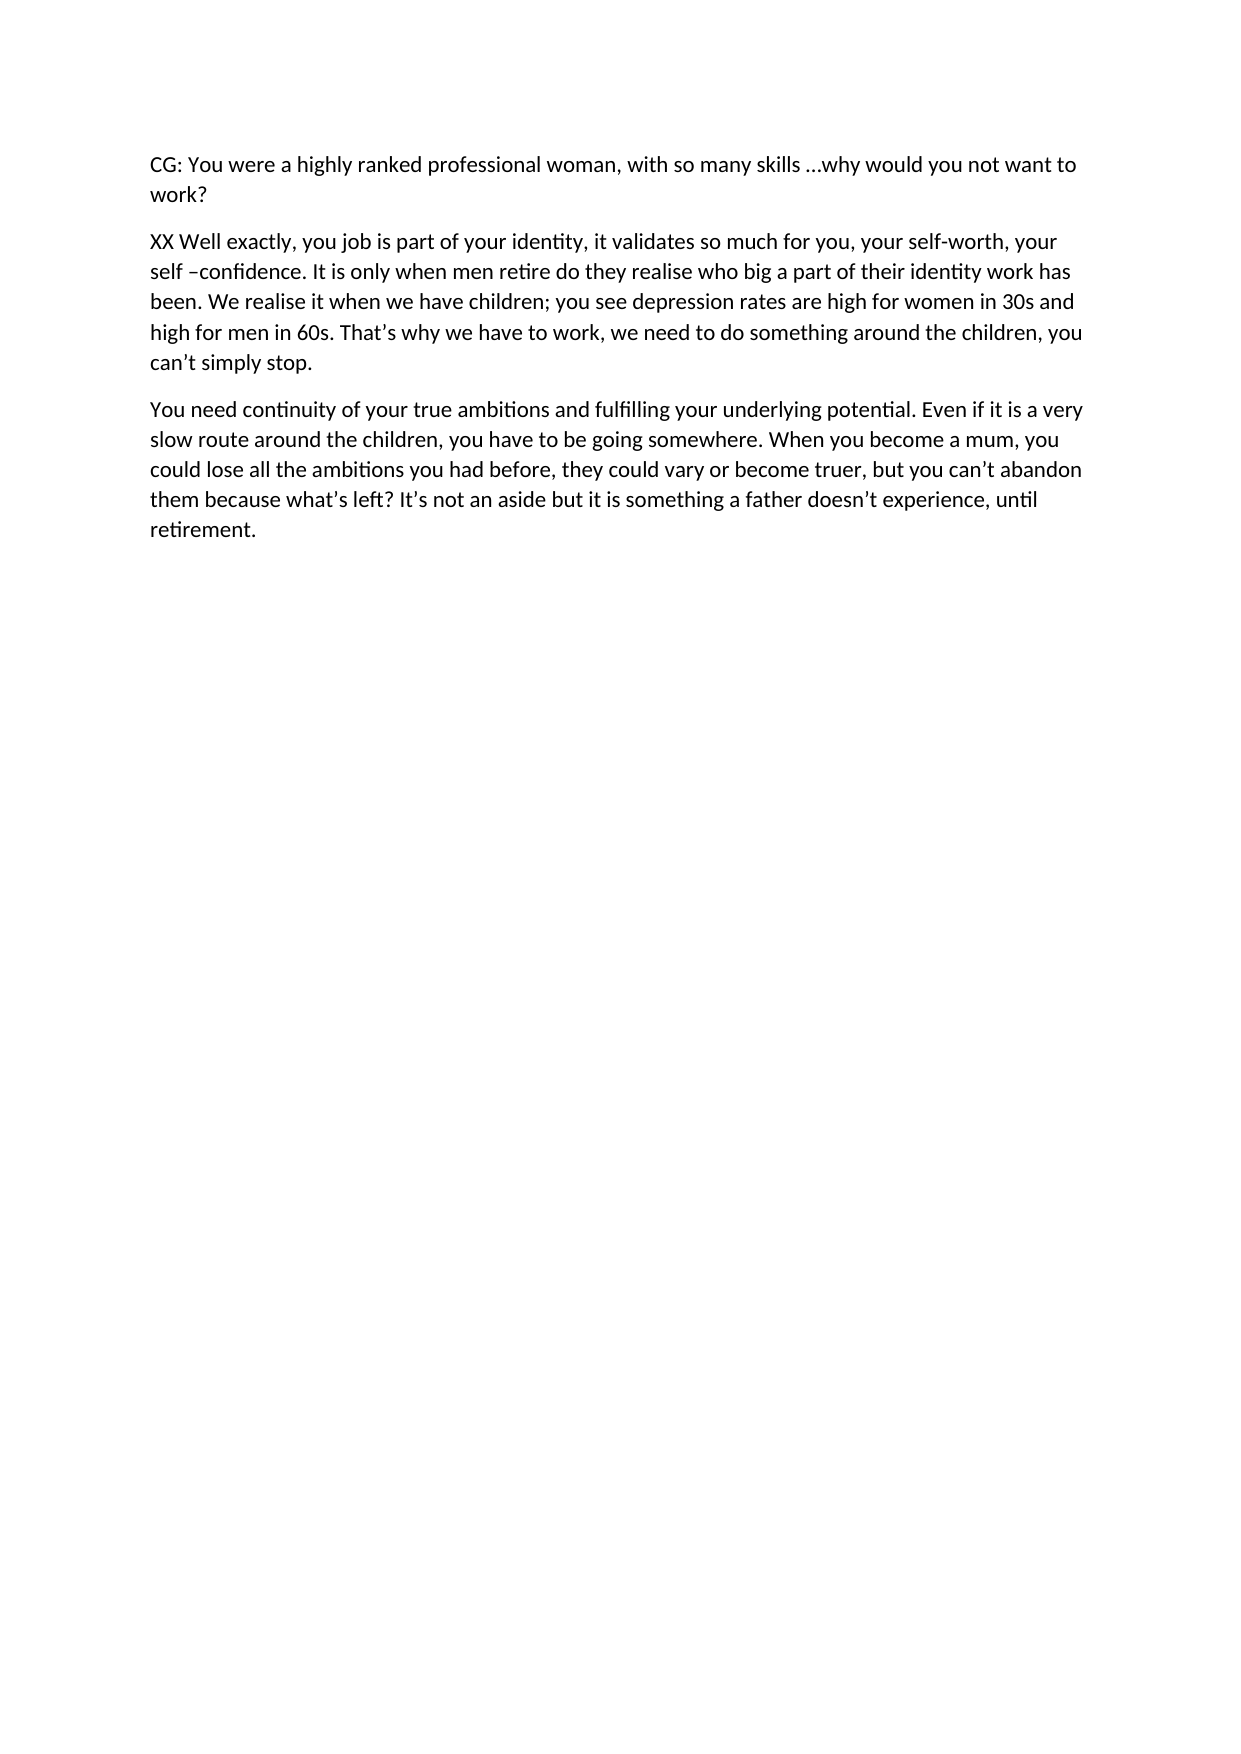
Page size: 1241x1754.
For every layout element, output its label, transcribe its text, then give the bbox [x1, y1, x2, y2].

text CG: You were a highly ranked professional woman, with so many skills …why would you not want to work? [150, 150, 1090, 208]
text XX Well exactly, you job is part of your identity, it validates so much for you, your self-worth, your self –confidence. It is only when men retire do they realise who big a part of their identity work has been. We realise it when we have children; you see depression rates are high for women in 30s and high for men in 60s. That’s why we have to work, we need to do something around the children, you can’t simply stop. [150, 227, 1090, 376]
text You need continuity of your true ambitions and fulfilling your underlying potential. Even if it is a very slow route around the children, you have to be going somewhere. When you become a mum, you could lose all the ambitions you had before, they could vary or become truer, but you can’t abandon them because what’s left? It’s not an aside but it is something a father doesn’t experience, until retirement. [150, 395, 1090, 544]
